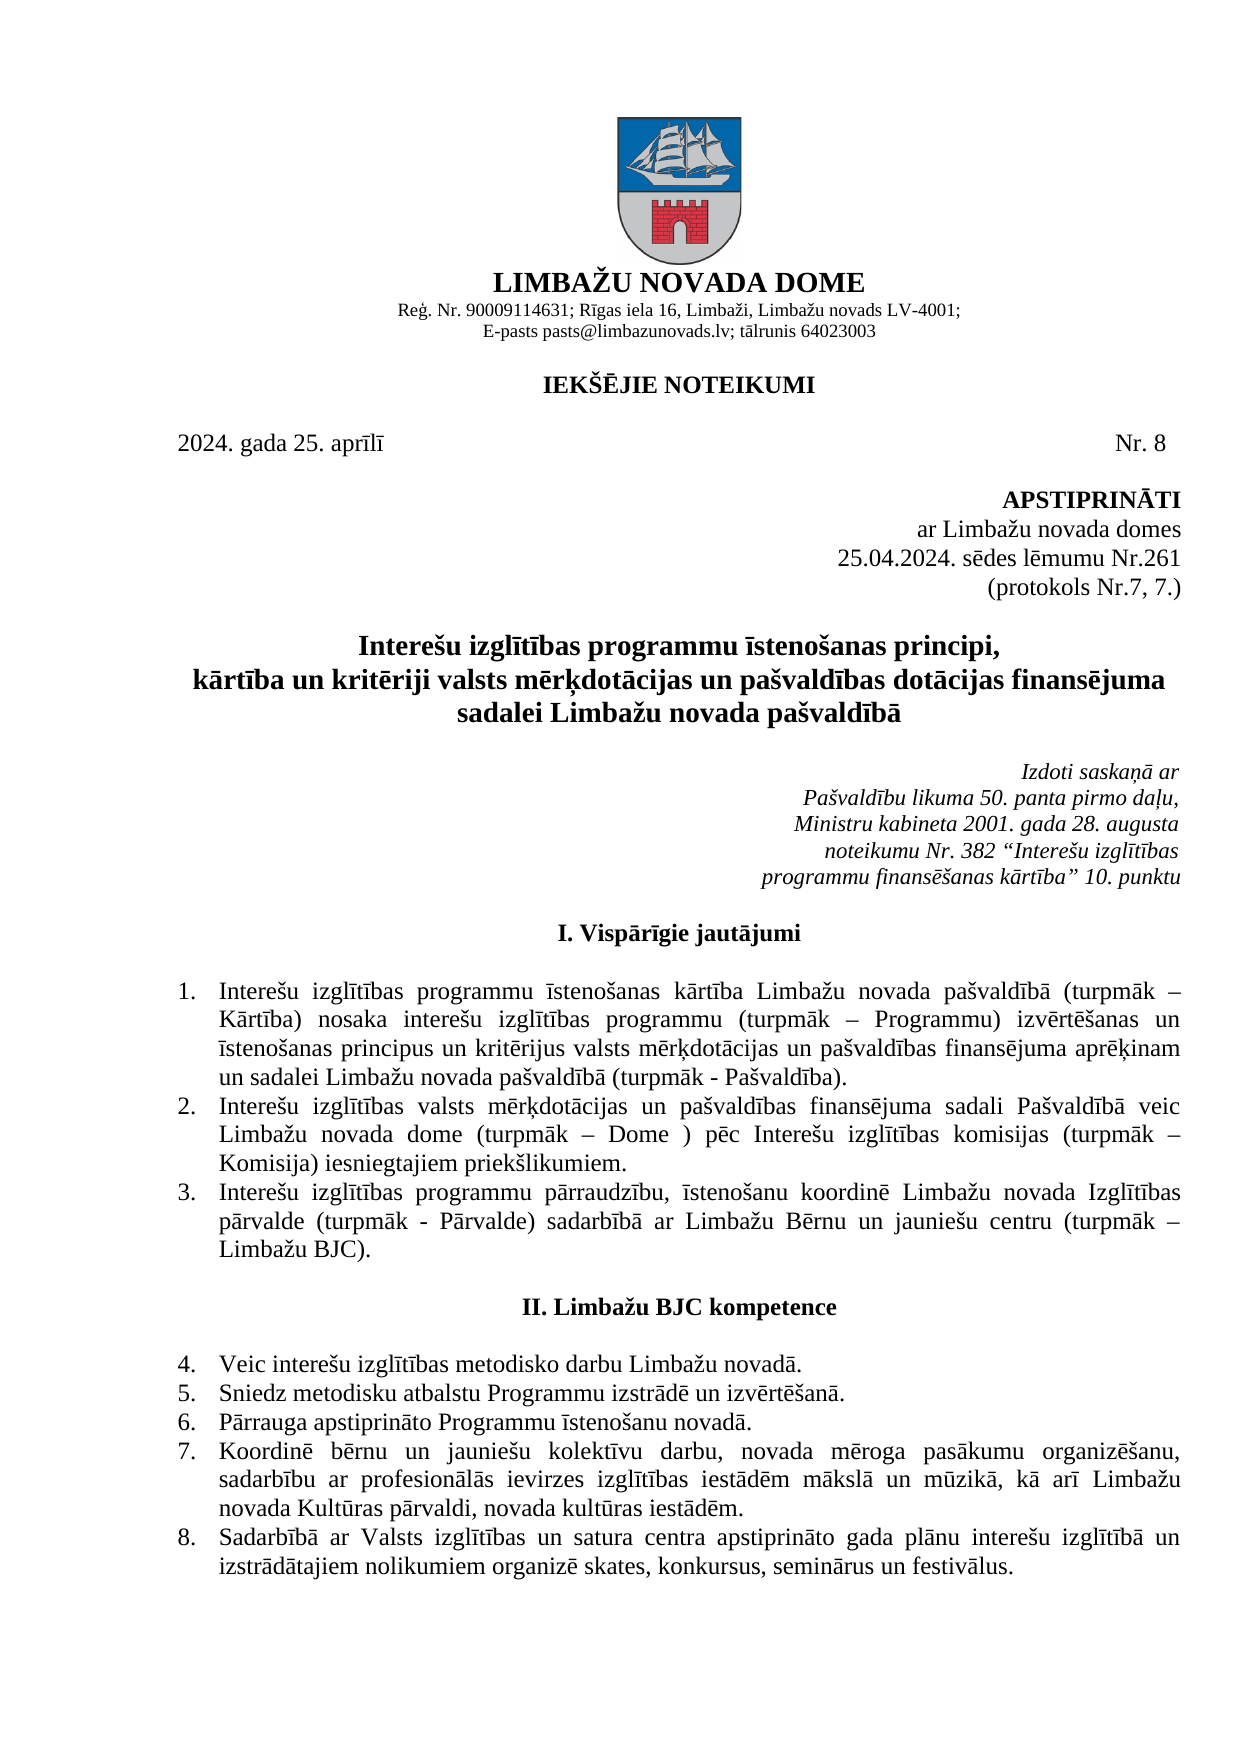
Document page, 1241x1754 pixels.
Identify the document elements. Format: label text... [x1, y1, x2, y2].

text ar Limbažu novada domes [177, 514, 1181, 543]
list Sniedz metodisku atbalstu Programmu izstrādē un izvērtēšanā. [177, 1378, 1181, 1407]
picture [617, 117, 742, 265]
text 2024. gada 25. aprīlī Nr. 8 [177, 428, 1181, 457]
text kārtība un kritēriji valsts mērķdotācijas un pašvaldības dotācijas finansējuma sadalei Limbažu novada pašvaldībā [177, 662, 1181, 729]
list Interešu izglītības programmu pārraudzību, īstenošanu koordinē Limbažu novada Izglītības pārvalde (turpmāk - Pārvalde) sadarbībā ar Limbažu Bērnu un jauniešu centru (turpmāk – Limbažu BJC). [177, 1177, 1181, 1263]
text APSTIPRINĀTI [177, 485, 1181, 514]
text E-pasts pasts@limbazunovads.lv; tālrunis 64023003 [177, 320, 1181, 342]
text II. Limbažu BJC kompetence [177, 1292, 1181, 1321]
text 25.04.2024. sēdes lēmumu Nr.261 [177, 543, 1181, 572]
list Koordinē bērnu un jauniešu kolektīvu darbu, novada mēroga pasākumu organizēšanu, sadarbību ar profesionālās ievirzes izglītības iestādēm mākslā un mūzikā, kā arī Limbažu novada Kultūras pārvaldi, novada kultūras iestādēm. [177, 1436, 1181, 1522]
text IEKŠĒJIE Noteikumi [177, 370, 1181, 399]
text Limbažu novada DOME [177, 118, 1181, 298]
list Veic interešu izglītības metodisko darbu Limbažu novadā. [177, 1349, 1181, 1378]
text (protokols Nr.7, 7.) [177, 572, 1181, 600]
list Interešu izglītības valsts mērķdotācijas un pašvaldības finansējuma sadali Pašvaldībā veic Limbažu novada dome (turpmāk – Dome ) pēc Interešu izglītības komisijas (turpmāk – Komisija) iesniegtajiem priekšlikumiem. [177, 1091, 1181, 1177]
list Interešu izglītības programmu īstenošanas kārtība Limbažu novada pašvaldībā (turpmāk – Kārtība) nosaka interešu izglītības programmu (turpmāk – Programmu) izvērtēšanas un īstenošanas principus un kritērijus valsts mērķdotācijas un pašvaldības finansējuma aprēķinam un sadalei Limbažu novada pašvaldībā (turpmāk - Pašvaldība). [177, 976, 1181, 1091]
text Izdoti saskaņā ar [723, 758, 1181, 784]
list Pārrauga apstiprināto Programmu īstenošanu novadā. [177, 1407, 1181, 1436]
text Reģ. Nr. 90009114631; Rīgas iela 16, Limbaži, Limbažu novads LV-4001; [177, 298, 1181, 320]
list Sadarbībā ar Valsts izglītības un satura centra apstiprināto gada plānu interešu izglītībā un izstrādātajiem nolikumiem organizē skates, konkursus, seminārus un festivālus. [177, 1522, 1181, 1579]
text Pašvaldību likuma 50. panta pirmo daļu, Ministru kabineta 2001. gada 28. augusta noteikumu Nr. 382 “Interešu izglītības programmu finansēšanas kārtība” 10. punktu [723, 784, 1181, 889]
text Interešu izglītības programmu īstenošanas principi, [177, 628, 1181, 662]
text I. Vispārīgie jautājumi [177, 918, 1181, 947]
